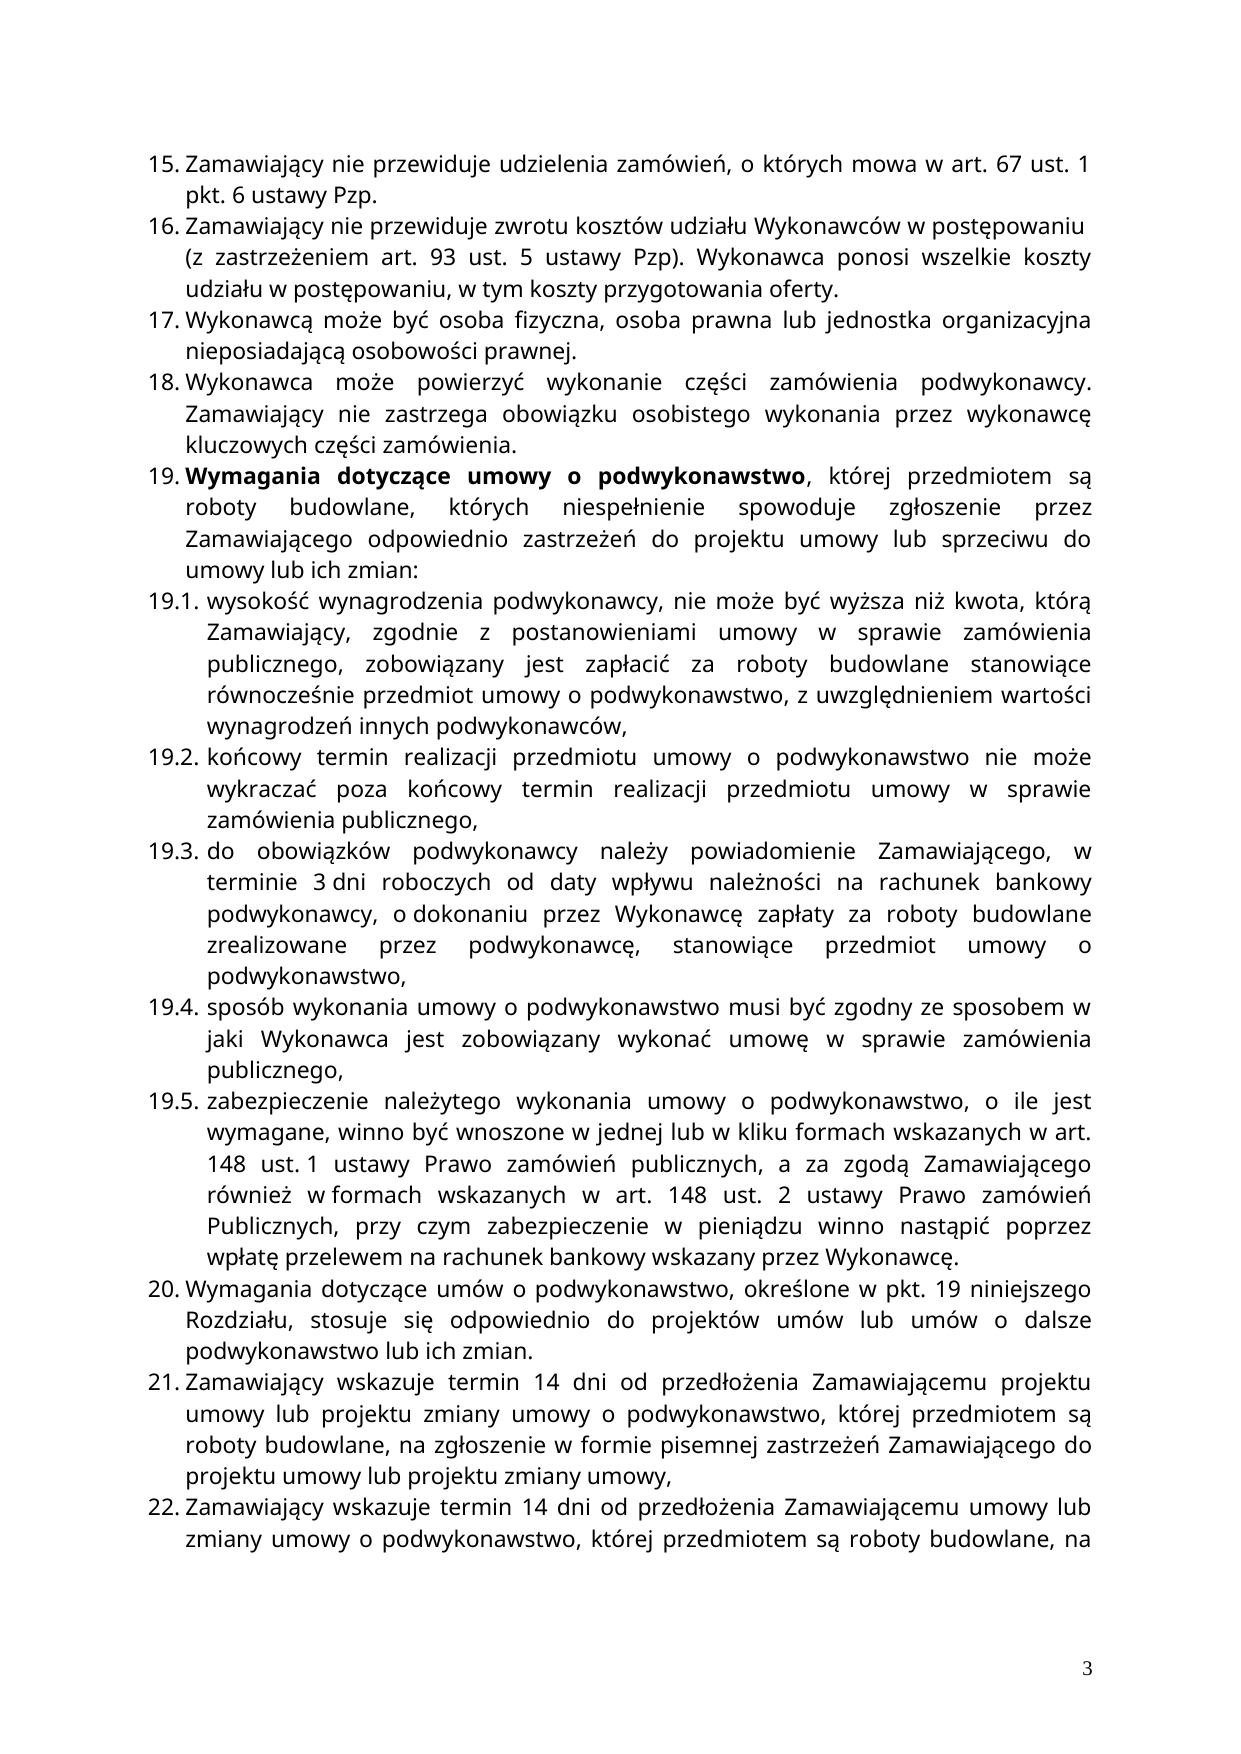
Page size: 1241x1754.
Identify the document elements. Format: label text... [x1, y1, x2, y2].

list zabezpieczenie należytego wykonania umowy o podwykonawstwo, o ile jest wymagane, winno być wnoszone w jednej lub w kliku formach wskazanych w art. 148 ust. 1 ustawy Prawo zamówień publicznych, a za zgodą Zamawiającego również w formach wskazanych w art. 148 ust. 2 ustawy Prawo zamówień Publicznych, przy czym zabezpieczenie w pieniądzu winno nastąpić poprzez wpłatę przelewem na rachunek bankowy wskazany przez Wykonawcę. [148, 1085, 1093, 1273]
list Wymagania dotyczące umowy o podwykonawstwo, której przedmiotem są roboty budowlane, których niespełnienie spowoduje zgłoszenie przez Zamawiającego odpowiednio zastrzeżeń do projektu umowy lub sprzeciwu do umowy lub ich zmian: [148, 460, 1093, 585]
list do obowiązków podwykonawcy należy powiadomienie Zamawiającego, w terminie 3 dni roboczych od daty wpływu należności na rachunek bankowy podwykonawcy, o dokonaniu przez Wykonawcę zapłaty za roboty budowlane zrealizowane przez podwykonawcę, stanowiące przedmiot umowy o podwykonawstwo, [148, 835, 1093, 991]
list sposób wykonania umowy o podwykonawstwo musi być zgodny ze sposobem w jaki Wykonawca jest zobowiązany wykonać umowę w sprawie zamówienia publicznego, [148, 991, 1093, 1085]
list Wymagania dotyczące umów o podwykonawstwo, określone w pkt. 19 niniejszego Rozdziału, stosuje się odpowiednio do projektów umów lub umów o dalsze podwykonawstwo lub ich zmian. [148, 1273, 1093, 1366]
list Zamawiający nie przewiduje zwrotu kosztów udziału Wykonawców w postępowaniu (z zastrzeżeniem art. 93 ust. 5 ustawy Pzp). Wykonawca ponosi wszelkie koszty udziału w postępowaniu, w tym koszty przygotowania oferty. [148, 210, 1093, 304]
list Zamawiający wskazuje termin 14 dni od przedłożenia Zamawiającemu projektu umowy lub projektu zmiany umowy o podwykonawstwo, której przedmiotem są roboty budowlane, na zgłoszenie w formie pisemnej zastrzeżeń Zamawiającego do projektu umowy lub projektu zmiany umowy, [148, 1366, 1093, 1491]
list Wykonawcą może być osoba fizyczna, osoba prawna lub jednostka organizacyjna nieposiadającą osobowości prawnej. [148, 304, 1093, 366]
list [148, 1491, 1093, 1554]
list końcowy termin realizacji przedmiotu umowy o podwykonawstwo nie może wykraczać poza końcowy termin realizacji przedmiotu umowy w sprawie zamówienia publicznego, [148, 741, 1093, 835]
list Wykonawca może powierzyć wykonanie części zamówienia podwykonawcy. Zamawiający nie zastrzega obowiązku osobistego wykonania przez wykonawcę kluczowych części zamówienia. [148, 366, 1093, 460]
list wysokość wynagrodzenia podwykonawcy, nie może być wyższa niż kwota, którą Zamawiający, zgodnie z postanowieniami umowy w sprawie zamówienia publicznego, zobowiązany jest zapłacić za roboty budowlane stanowiące równocześnie przedmiot umowy o podwykonawstwo, z uwzględnieniem wartości wynagrodzeń innych podwykonawców, [148, 585, 1093, 741]
list Zamawiający nie przewiduje udzielenia zamówień, o których mowa w art. 67 ust. 1 pkt. 6 ustawy Pzp. [148, 148, 1093, 210]
